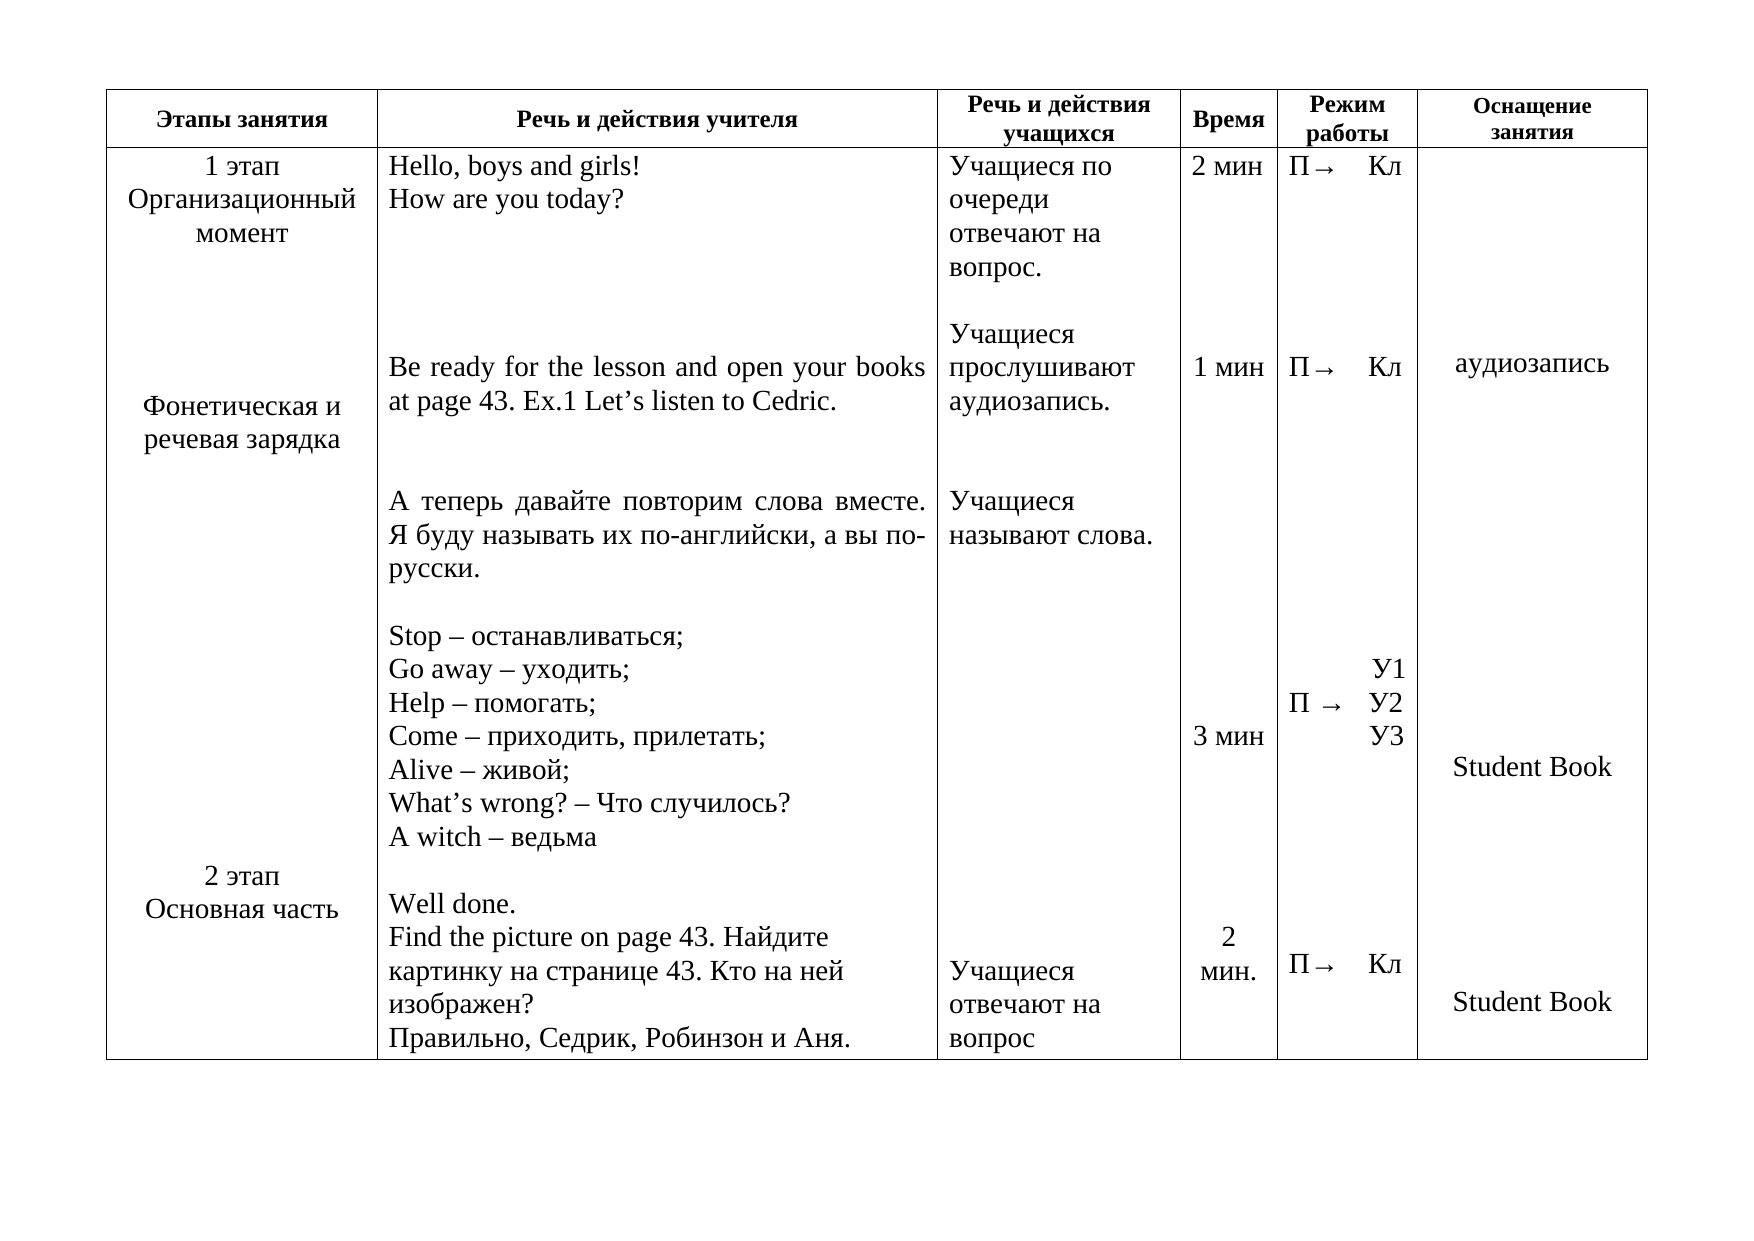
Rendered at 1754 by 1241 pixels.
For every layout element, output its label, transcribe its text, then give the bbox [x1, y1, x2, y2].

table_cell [1278, 148, 1417, 1059]
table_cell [938, 148, 1180, 1059]
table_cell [378, 148, 937, 1059]
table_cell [1181, 148, 1277, 1059]
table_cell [107, 148, 377, 1059]
table_header Речь и действия учителя [378, 90, 937, 147]
table_header Речь и действия учащихся [938, 90, 1180, 147]
table_header Режим работы [1278, 90, 1417, 147]
table_header Этапы занятия [107, 90, 377, 147]
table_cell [1418, 148, 1647, 1059]
table_header Оснащение занятия [1418, 90, 1647, 147]
table_header Время [1181, 90, 1277, 147]
